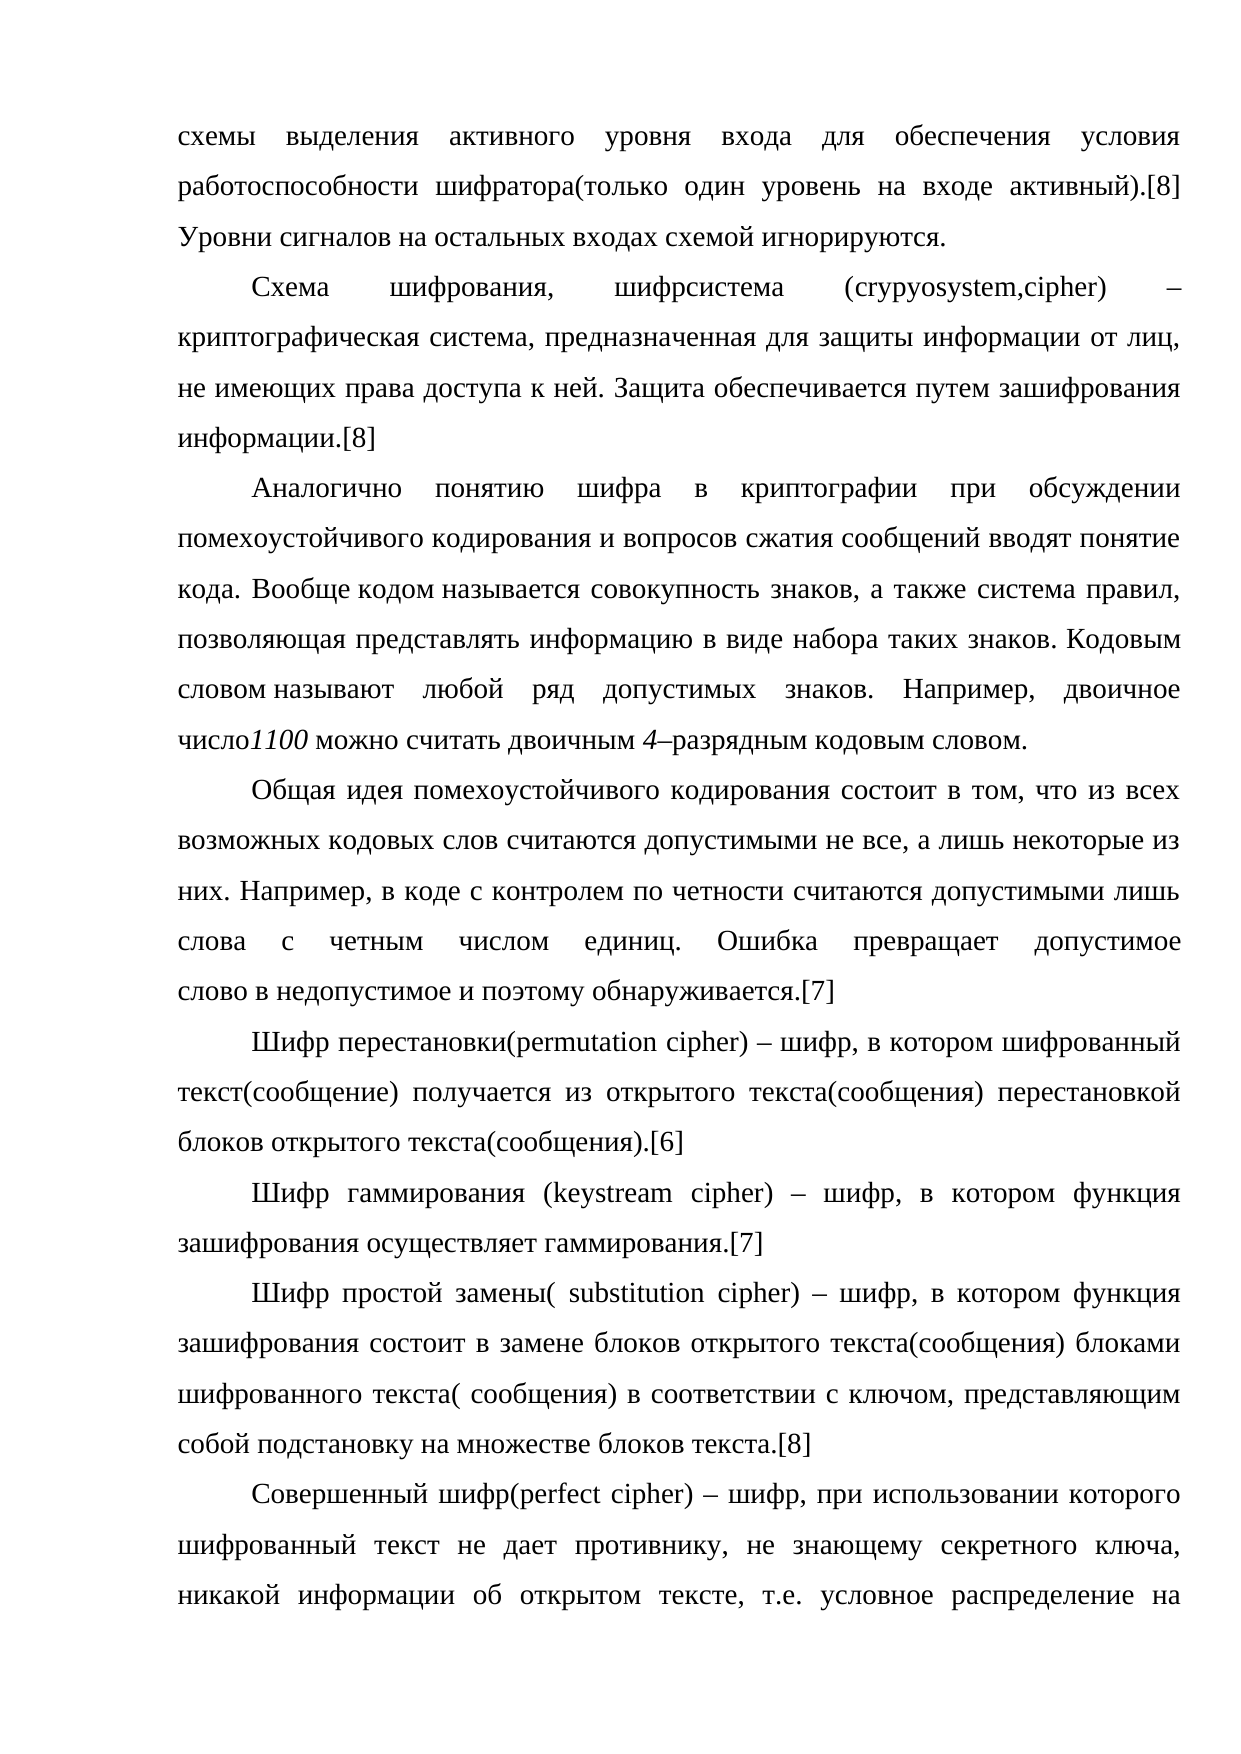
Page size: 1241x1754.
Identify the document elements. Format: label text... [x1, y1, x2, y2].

text Аналогично понятию шифра в криптографии при обсуждении помехоустойчивого кодирования и вопросов сжатия сообщений вводят понятие кода. Вообще кодом называется совокупность знаков, а также система правил, позволяющая представлять информацию в виде набора таких знаков. Кодовым словом называют любой ряд допустимых знаков. Например, двоичное число1100 можно считать двоичным 4–разрядным кодовым словом. [177, 470, 1181, 755]
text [177, 118, 1181, 252]
text Схема шифрования, шифрсистема (crypyosystem,cipher) –криптографическая система, предназначенная для защиты информации от лиц, не имеющих права доступа к ней. Защита обеспечивается путем зашифрования информации.[8] [177, 269, 1181, 453]
text Шифр гаммирования (keystream cipher) – шифр, в котором функция зашифрования осуществляет гаммирования.[7] [177, 1175, 1181, 1258]
text Шифр простой замены( substitution cipher) – шифр, в котором функция зашифрования состоит в замене блоков открытого текста(сообщения) блоками шифрованного текста( сообщения) в соответствии с ключом, представляющим собой подстановку на множестве блоков текста.[8] [177, 1275, 1181, 1460]
text Шифр перестановки(permutation cipher) – шифр, в котором шифрованный текст(сообщение) получается из открытого текста(сообщения) перестановкой блоков открытого текста(сообщения).[6] [177, 1024, 1181, 1158]
text Общая идея помехоустойчивого кодирования состоит в том, что из всех возможных кодовых слов считаются допустимыми не все, а лишь некоторые из них. Например, в коде с контролем по четности считаются допустимыми лишь слова с четным числом единиц. Ошибка превращает допустимое слово в недопустимое и поэтому обнаруживается.[7] [177, 772, 1181, 1007]
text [177, 1477, 1181, 1611]
